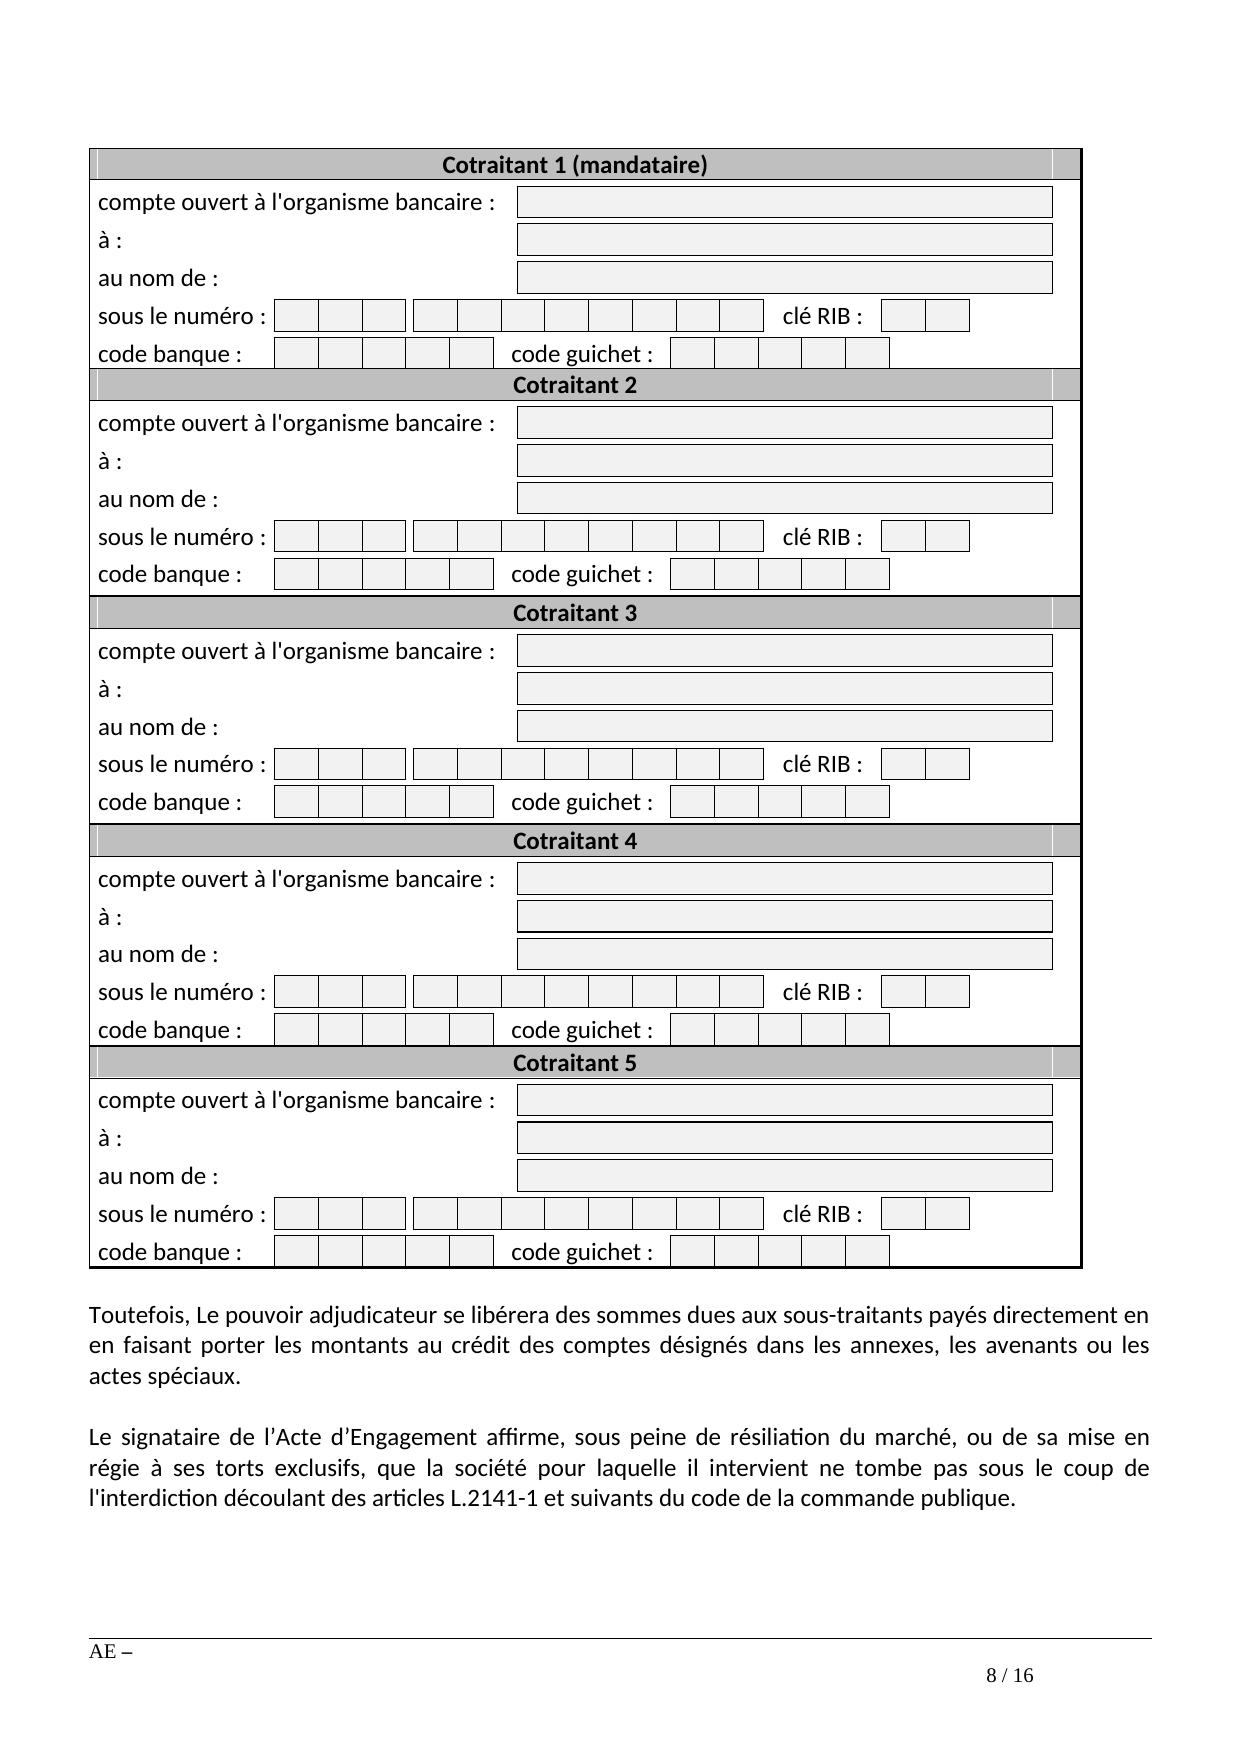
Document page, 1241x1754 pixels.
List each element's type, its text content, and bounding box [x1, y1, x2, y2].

table_cell [970, 520, 1080, 551]
table_cell [589, 976, 632, 1007]
table_cell [458, 749, 501, 779]
table_cell [882, 300, 925, 331]
table_cell [90, 666, 97, 672]
table_cell [1053, 331, 1080, 337]
table_cell [98, 513, 547, 519]
table_cell [90, 704, 97, 710]
table_cell [1053, 513, 1080, 519]
table_cell [518, 863, 1052, 893]
table_cell [90, 293, 97, 299]
table_cell [363, 1236, 405, 1266]
table_cell [502, 976, 544, 1007]
table_cell [406, 1197, 413, 1229]
table_cell [502, 749, 544, 779]
table_cell [90, 223, 97, 255]
table_cell [406, 338, 449, 368]
table_header [1053, 149, 1080, 179]
table_cell [363, 300, 405, 331]
table_cell compte ouvert à l'organisme bancaire : [98, 406, 517, 438]
table_cell [1053, 938, 1080, 969]
table_cell [90, 1084, 97, 1115]
table_cell [759, 1236, 801, 1266]
table_cell [926, 749, 969, 779]
table_cell [759, 786, 801, 817]
table_cell [90, 482, 97, 513]
table_cell [548, 1116, 1052, 1121]
table_cell [1053, 1007, 1080, 1013]
table_cell [98, 255, 547, 261]
table_cell [90, 1229, 97, 1235]
table_cell [406, 748, 413, 779]
table_cell [1053, 785, 1080, 817]
table_cell [90, 672, 97, 703]
table_cell [518, 635, 1052, 666]
table_cell [1053, 369, 1080, 400]
table_cell [545, 1198, 588, 1229]
table_cell [98, 1229, 547, 1235]
table_cell [275, 521, 318, 551]
table_cell [633, 300, 676, 331]
table_cell [98, 666, 547, 672]
table_cell [319, 749, 362, 779]
table_cell [671, 559, 714, 589]
table_cell [414, 749, 457, 779]
table_cell [90, 597, 97, 628]
table_cell [1053, 476, 1080, 482]
table_cell [363, 1198, 405, 1229]
table_cell [319, 338, 362, 368]
table_cell code banque : [98, 785, 274, 817]
table_cell [671, 1236, 714, 1266]
table_cell [1053, 217, 1080, 223]
table_cell [90, 337, 97, 368]
table_cell [98, 589, 547, 595]
table_cell [1053, 438, 1080, 444]
table_cell [671, 1014, 714, 1045]
table_cell [90, 1159, 97, 1191]
table_cell [548, 933, 1052, 938]
table_cell [677, 300, 719, 331]
table_cell [518, 445, 1052, 476]
table_cell [98, 1153, 547, 1159]
table_cell [98, 969, 547, 975]
table_cell code banque : [98, 1013, 274, 1045]
table_cell [90, 931, 97, 938]
table_cell [846, 559, 889, 589]
table_cell [1053, 180, 1080, 186]
table_cell [275, 976, 318, 1007]
table_cell [1053, 1013, 1080, 1045]
table_cell [98, 401, 547, 406]
table_cell code banque : [98, 558, 274, 589]
table_cell [98, 180, 547, 186]
table_cell [548, 629, 1052, 634]
table_cell [1053, 1047, 1080, 1077]
table_cell à : [98, 223, 517, 255]
table_cell [363, 338, 405, 368]
table_cell [363, 521, 405, 551]
table_cell code guichet : [494, 1013, 670, 1045]
table_header [90, 149, 97, 179]
table_cell [90, 1115, 97, 1121]
table_cell [671, 786, 714, 817]
table_cell [548, 779, 1052, 785]
table_cell [406, 975, 413, 1007]
table_cell [1053, 857, 1080, 862]
table_cell [319, 300, 362, 331]
table_cell [1053, 969, 1080, 975]
table_cell [98, 741, 547, 747]
table_cell [1053, 597, 1080, 628]
table_cell [98, 894, 547, 900]
table_cell [890, 558, 1052, 589]
table_cell [715, 1014, 758, 1045]
table_cell à : [98, 1121, 517, 1153]
table_cell [414, 1198, 457, 1229]
table_cell [1053, 779, 1080, 785]
table_cell [98, 217, 547, 223]
table_cell [90, 894, 97, 900]
table_cell [90, 817, 97, 823]
table_cell [802, 338, 845, 368]
table_cell [1053, 825, 1080, 856]
table_cell [720, 1198, 763, 1229]
table_cell [363, 749, 405, 779]
table_cell [275, 559, 318, 589]
table_cell [90, 1047, 97, 1077]
table_cell [502, 1198, 544, 1229]
table_cell [98, 331, 547, 337]
table_cell [518, 939, 1052, 969]
table_cell [802, 559, 845, 589]
table_cell [518, 407, 1052, 438]
table_cell [518, 1160, 1052, 1191]
table_cell [90, 444, 97, 476]
table_cell [98, 476, 547, 482]
table_cell [882, 1198, 925, 1229]
table_cell compte ouvert à l'organisme bancaire : [98, 634, 517, 666]
table_cell [548, 477, 1052, 482]
table_cell [275, 786, 318, 817]
table_cell [90, 589, 97, 595]
table_cell Cotraitant 2 [98, 369, 1052, 400]
table_cell clé RIB : [764, 299, 881, 331]
table_cell [548, 401, 1052, 406]
table_cell [548, 857, 1052, 862]
table_cell [406, 1236, 449, 1266]
table_cell [450, 1014, 493, 1045]
table_cell [406, 559, 449, 589]
table_cell [548, 218, 1052, 223]
table_cell code guichet : [494, 558, 670, 589]
table_cell [319, 786, 362, 817]
table_cell [458, 1198, 501, 1229]
table_cell sous le numéro : [98, 748, 274, 779]
table_cell [90, 825, 97, 856]
table_cell [90, 1007, 97, 1013]
table_cell [633, 749, 676, 779]
table_cell [548, 1079, 1052, 1084]
table_cell [1053, 223, 1080, 255]
table_cell [759, 338, 801, 368]
table_cell code guichet : [494, 785, 670, 817]
table_cell [319, 1236, 362, 1266]
table_cell [715, 559, 758, 589]
table_cell [1053, 634, 1080, 666]
table_cell [1053, 862, 1080, 893]
table_cell [363, 976, 405, 1007]
table_cell compte ouvert à l'organisme bancaire : [98, 1084, 517, 1115]
table_cell [677, 749, 719, 779]
table_cell [98, 779, 547, 785]
table_cell [90, 1153, 97, 1159]
table_cell [275, 1236, 318, 1266]
table_cell [545, 976, 588, 1007]
table_cell [548, 1154, 1052, 1159]
table_cell [90, 261, 97, 293]
table_cell [970, 1197, 1080, 1229]
table_cell [1053, 293, 1080, 299]
table_cell au nom de : [98, 261, 517, 293]
table_cell [90, 975, 97, 1007]
table_cell [90, 255, 97, 261]
table_cell au nom de : [98, 938, 517, 969]
table_cell [882, 749, 925, 779]
table_cell [363, 559, 405, 589]
table_cell [545, 521, 588, 551]
table_cell [518, 711, 1052, 741]
table_cell [677, 521, 719, 551]
table_cell clé RIB : [764, 975, 881, 1007]
table_cell [548, 970, 1052, 975]
table_cell [90, 741, 97, 747]
table_cell [589, 1198, 632, 1229]
table_cell [450, 559, 493, 589]
table_cell [970, 299, 1080, 331]
table_cell [90, 331, 97, 337]
table_cell [90, 1235, 97, 1266]
table_cell [548, 551, 1052, 557]
table_cell [518, 673, 1052, 703]
table_cell [970, 748, 1080, 779]
table_cell [90, 217, 97, 223]
table_cell au nom de : [98, 482, 517, 513]
table_cell [1053, 551, 1080, 557]
table_cell [90, 779, 97, 785]
table_cell code banque : [98, 1235, 274, 1266]
table_cell au nom de : [98, 710, 517, 741]
table_cell [450, 786, 493, 817]
table_cell sous le numéro : [98, 975, 274, 1007]
table_cell [677, 976, 719, 1007]
table_cell [275, 300, 318, 331]
table_cell [1053, 741, 1080, 747]
table_cell [90, 1013, 97, 1045]
table_cell Cotraitant 5 [98, 1047, 1052, 1077]
table_cell [90, 551, 97, 557]
table_cell [406, 520, 413, 551]
table_cell [518, 901, 1052, 931]
table_cell compte ouvert à l'organisme bancaire : [98, 186, 517, 217]
table_cell [275, 338, 318, 368]
table_cell [319, 1198, 362, 1229]
table_cell [633, 521, 676, 551]
table_cell [90, 406, 97, 438]
table_cell [406, 786, 449, 817]
table_cell [1053, 589, 1080, 595]
table_cell [90, 969, 97, 975]
table_cell [1053, 401, 1080, 406]
table_cell [677, 1198, 719, 1229]
table_cell [548, 667, 1052, 672]
table_cell [90, 438, 97, 444]
table_cell [90, 180, 97, 186]
table_cell [1053, 894, 1080, 900]
table_cell [458, 521, 501, 551]
table_cell [926, 1198, 969, 1229]
table_cell [518, 1123, 1052, 1153]
table_cell [90, 476, 97, 482]
table_cell [882, 521, 925, 551]
table_cell code guichet : [494, 1235, 670, 1266]
table_cell [1053, 1235, 1080, 1266]
table_cell [926, 521, 969, 551]
text Toutefois, Le pouvoir adjudicateur se libérera des sommes dues aux sous-traitants payés directement en en faisant porter les montants au crédit des comptes désignés dans les annexes, les avenants ou les actes spéciaux. [89, 1299, 1152, 1391]
table_cell [90, 710, 97, 741]
table_cell [1053, 1153, 1080, 1159]
table_cell [98, 629, 547, 634]
table_cell [545, 749, 588, 779]
table_cell à : [98, 900, 517, 931]
table_cell [1053, 1159, 1080, 1191]
table_cell à : [98, 672, 517, 703]
table_cell [406, 1014, 449, 1045]
table_cell [548, 1007, 1052, 1013]
table_cell [1053, 255, 1080, 261]
table_cell clé RIB : [764, 520, 881, 551]
table_cell [802, 1014, 845, 1045]
table_cell [1053, 261, 1080, 293]
table_cell [715, 338, 758, 368]
table_cell [589, 300, 632, 331]
table_cell [715, 1236, 758, 1266]
table_cell [589, 749, 632, 779]
table_cell [502, 521, 544, 551]
table_cell [1053, 186, 1080, 217]
table_cell [518, 224, 1052, 255]
table_cell [98, 931, 547, 938]
table_cell [548, 294, 1052, 299]
table_cell [548, 331, 1052, 337]
table_cell [90, 1121, 97, 1153]
table_cell [90, 186, 97, 217]
table_cell [970, 975, 1080, 1007]
table_cell [319, 559, 362, 589]
table_cell [633, 976, 676, 1007]
table_cell [458, 300, 501, 331]
table_cell [548, 439, 1052, 444]
table_cell code guichet : [494, 337, 670, 368]
table_cell [518, 483, 1052, 513]
table_cell [518, 187, 1052, 217]
table_cell [450, 1236, 493, 1266]
table_cell [720, 521, 763, 551]
table_cell [1053, 1229, 1080, 1235]
table_cell [1053, 900, 1080, 931]
table_cell [846, 1236, 889, 1266]
table_cell [1053, 1084, 1080, 1115]
table_cell sous le numéro : [98, 520, 274, 551]
table_cell [98, 551, 547, 557]
table_cell Cotraitant 4 [98, 825, 1052, 856]
table_cell [1053, 704, 1080, 710]
table_cell [1053, 629, 1080, 634]
table_cell [548, 1192, 1052, 1197]
table_cell [518, 1085, 1052, 1115]
table_cell [363, 1014, 405, 1045]
table_cell [890, 1235, 1052, 1266]
table_cell [90, 520, 97, 551]
table_cell [319, 1014, 362, 1045]
table_cell [1053, 666, 1080, 672]
table_cell [1053, 710, 1080, 741]
table_cell [720, 749, 763, 779]
table_cell compte ouvert à l'organisme bancaire : [98, 862, 517, 893]
table_cell [90, 513, 97, 519]
table_cell [319, 521, 362, 551]
table_cell [759, 1014, 801, 1045]
table_cell [1053, 1121, 1080, 1153]
table_cell [90, 1191, 97, 1197]
table_cell [802, 1236, 845, 1266]
table_cell [890, 1013, 1052, 1045]
table_cell [98, 1079, 547, 1084]
table_cell [502, 300, 544, 331]
table_cell [275, 1014, 318, 1045]
table_cell sous le numéro : [98, 1197, 274, 1229]
table_cell [1053, 1079, 1080, 1084]
table_cell [458, 976, 501, 1007]
table_cell sous le numéro : [98, 299, 274, 331]
table_cell Cotraitant 3 [98, 597, 1052, 628]
table_cell [890, 337, 1052, 368]
table_cell [98, 1007, 547, 1013]
table_cell code banque : [98, 337, 274, 368]
table_cell [98, 1191, 547, 1197]
table_cell [414, 521, 457, 551]
table_cell au nom de : [98, 1159, 517, 1191]
table_cell [882, 976, 925, 1007]
table_cell [1053, 1115, 1080, 1121]
table_cell [548, 1229, 1052, 1235]
table_cell [1053, 337, 1080, 368]
table_cell [98, 293, 547, 299]
table_cell [1053, 931, 1080, 938]
table_cell [90, 369, 97, 400]
table_cell [406, 299, 413, 331]
table_header Cotraitant 1 (mandataire) [98, 149, 1052, 179]
table_cell [548, 514, 1052, 519]
table_cell [548, 589, 1052, 595]
table_cell [589, 521, 632, 551]
table_cell [90, 558, 97, 589]
table_cell [90, 900, 97, 931]
table_cell [846, 338, 889, 368]
table_cell [671, 338, 714, 368]
table_cell [90, 748, 97, 779]
table_cell [90, 299, 97, 331]
table_cell [1053, 817, 1080, 823]
table_cell [720, 976, 763, 1007]
table_cell [1053, 672, 1080, 703]
table_cell [98, 817, 547, 823]
table_cell [1053, 406, 1080, 438]
text Le signataire de l’Acte d’Engagement affirme, sous peine de résiliation du marché, ou de sa mise en régie à ses torts exclusifs, que la société pour laquelle il intervient ne tombe pas sous le coup de l'interdiction découlant des articles L.2141-1 et suivants du code de la commande publique. [89, 1421, 1152, 1513]
table_cell [1053, 482, 1080, 513]
table_cell [90, 634, 97, 666]
table_cell [1053, 1191, 1080, 1197]
table_cell [548, 256, 1052, 261]
table_cell [363, 786, 405, 817]
table_cell [275, 749, 318, 779]
table_cell [98, 1115, 547, 1121]
table_cell [633, 1198, 676, 1229]
table_cell [275, 1198, 318, 1229]
table_cell [518, 262, 1052, 293]
table_cell [414, 300, 457, 331]
table_cell [450, 338, 493, 368]
table_cell clé RIB : [764, 1197, 881, 1229]
table_cell [545, 300, 588, 331]
table_cell [548, 817, 1052, 823]
table_cell [98, 438, 547, 444]
table_cell [90, 938, 97, 969]
table_cell [548, 742, 1052, 747]
table_cell [90, 785, 97, 817]
table_cell [926, 300, 969, 331]
table_cell [548, 180, 1052, 186]
table_cell [90, 1197, 97, 1229]
table_cell [1053, 558, 1080, 589]
table_cell [846, 1014, 889, 1045]
table_cell [802, 786, 845, 817]
table_cell [98, 857, 547, 862]
table_cell [715, 786, 758, 817]
table_cell [90, 862, 97, 893]
table_cell [890, 785, 1052, 817]
table_cell [319, 976, 362, 1007]
table_cell [1053, 444, 1080, 476]
table_cell [548, 705, 1052, 710]
table_cell [414, 976, 457, 1007]
table_cell [926, 976, 969, 1007]
table_cell clé RIB : [764, 748, 881, 779]
table_cell [720, 300, 763, 331]
table_cell [98, 704, 547, 710]
table_cell à : [98, 444, 517, 476]
table_cell [846, 786, 889, 817]
table_cell [548, 895, 1052, 900]
table_cell [759, 559, 801, 589]
